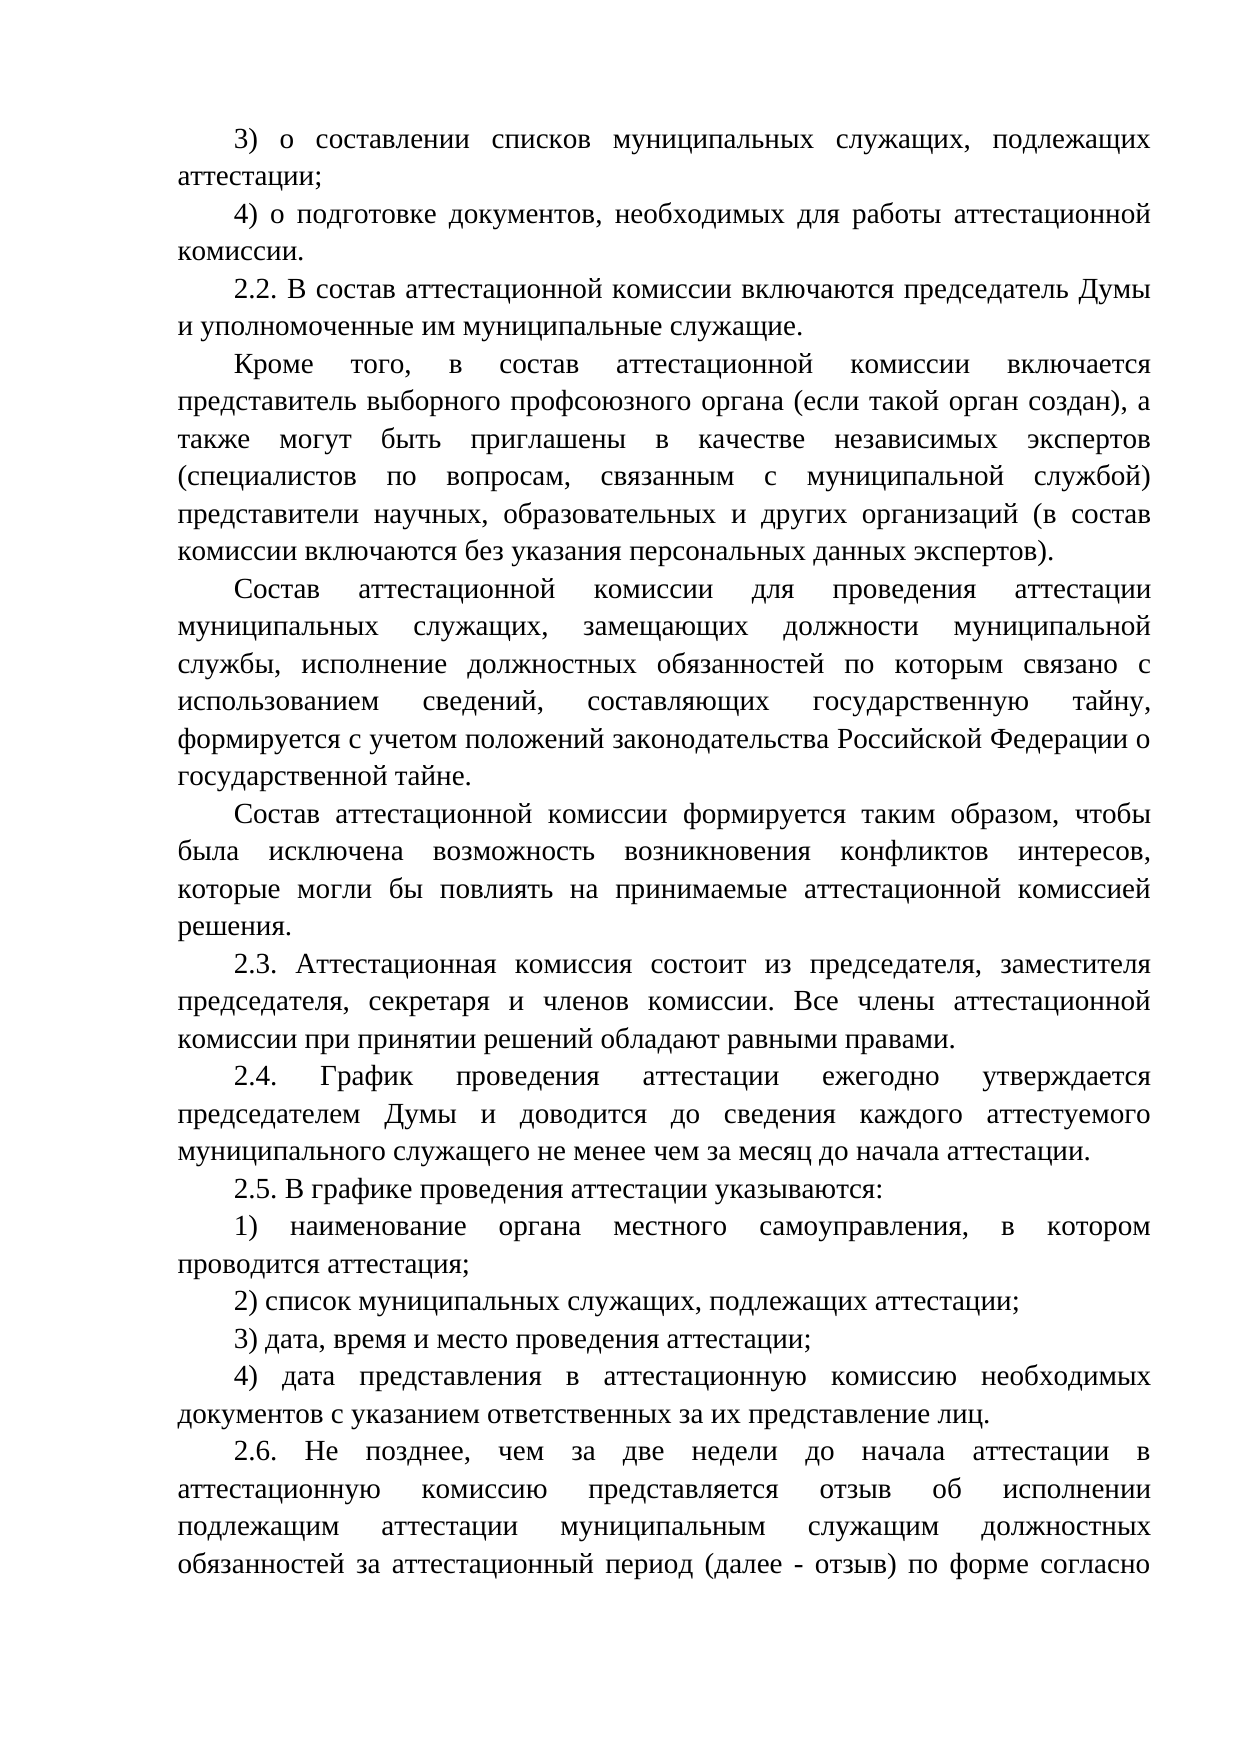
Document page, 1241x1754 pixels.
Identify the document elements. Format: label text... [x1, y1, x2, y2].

text 3) дата, время и место проведения аттестации; [177, 1318, 1152, 1356]
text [177, 1431, 1152, 1581]
text 2.3. Аттестационная комиссия состоит из председателя, заместителя председателя, секретаря и членов комиссии. Все члены аттестационной комиссии при принятии решений обладают равными правами. [177, 943, 1152, 1056]
text 1) наименование органа местного самоуправления, в котором проводится аттестация; [177, 1206, 1152, 1281]
text 2) список муниципальных служащих, подлежащих аттестации; [177, 1281, 1152, 1318]
text Кроме того, в состав аттестационной комиссии включается представитель выборного профсоюзного органа (если такой орган создан), а также могут быть приглашены в качестве независимых экспертов (специалистов по вопросам, связанным с муниципальной службой) представители научных, образовательных и других организаций (в состав комиссии включаются без указания персональных данных экспертов). [177, 343, 1152, 568]
text 4) дата представления в аттестационную комиссию необходимых документов с указанием ответственных за их представление лиц. [177, 1356, 1152, 1431]
text Состав аттестационной комиссии для проведения аттестации муниципальных служащих, замещающих должности муниципальной службы, исполнение должностных обязанностей по которым связано с использованием сведений, составляющих государственную тайну, формируется с учетом положений законодательства Российской Федерации о государственной тайне. [177, 568, 1152, 793]
text Состав аттестационной комиссии формируется таким образом, чтобы была исключена возможность возникновения конфликтов интересов, которые могли бы повлиять на принимаемые аттестационной комиссией решения. [177, 793, 1152, 943]
text 2.5. В графике проведения аттестации указываются: [177, 1168, 1152, 1206]
text 3) о составлении списков муниципальных служащих, подлежащих аттестации; [177, 118, 1152, 193]
text 4) о подготовке документов, необходимых для работы аттестационной комиссии. [177, 193, 1152, 268]
text 2.4. График проведения аттестации ежегодно утверждается председателем Думы и доводится до сведения каждого аттестуемого муниципального служащего не менее чем за месяц до начала аттестации. [177, 1056, 1152, 1168]
text 2.2. В состав аттестационной комиссии включаются председатель Думы и уполномоченные им муниципальные служащие. [177, 268, 1152, 343]
